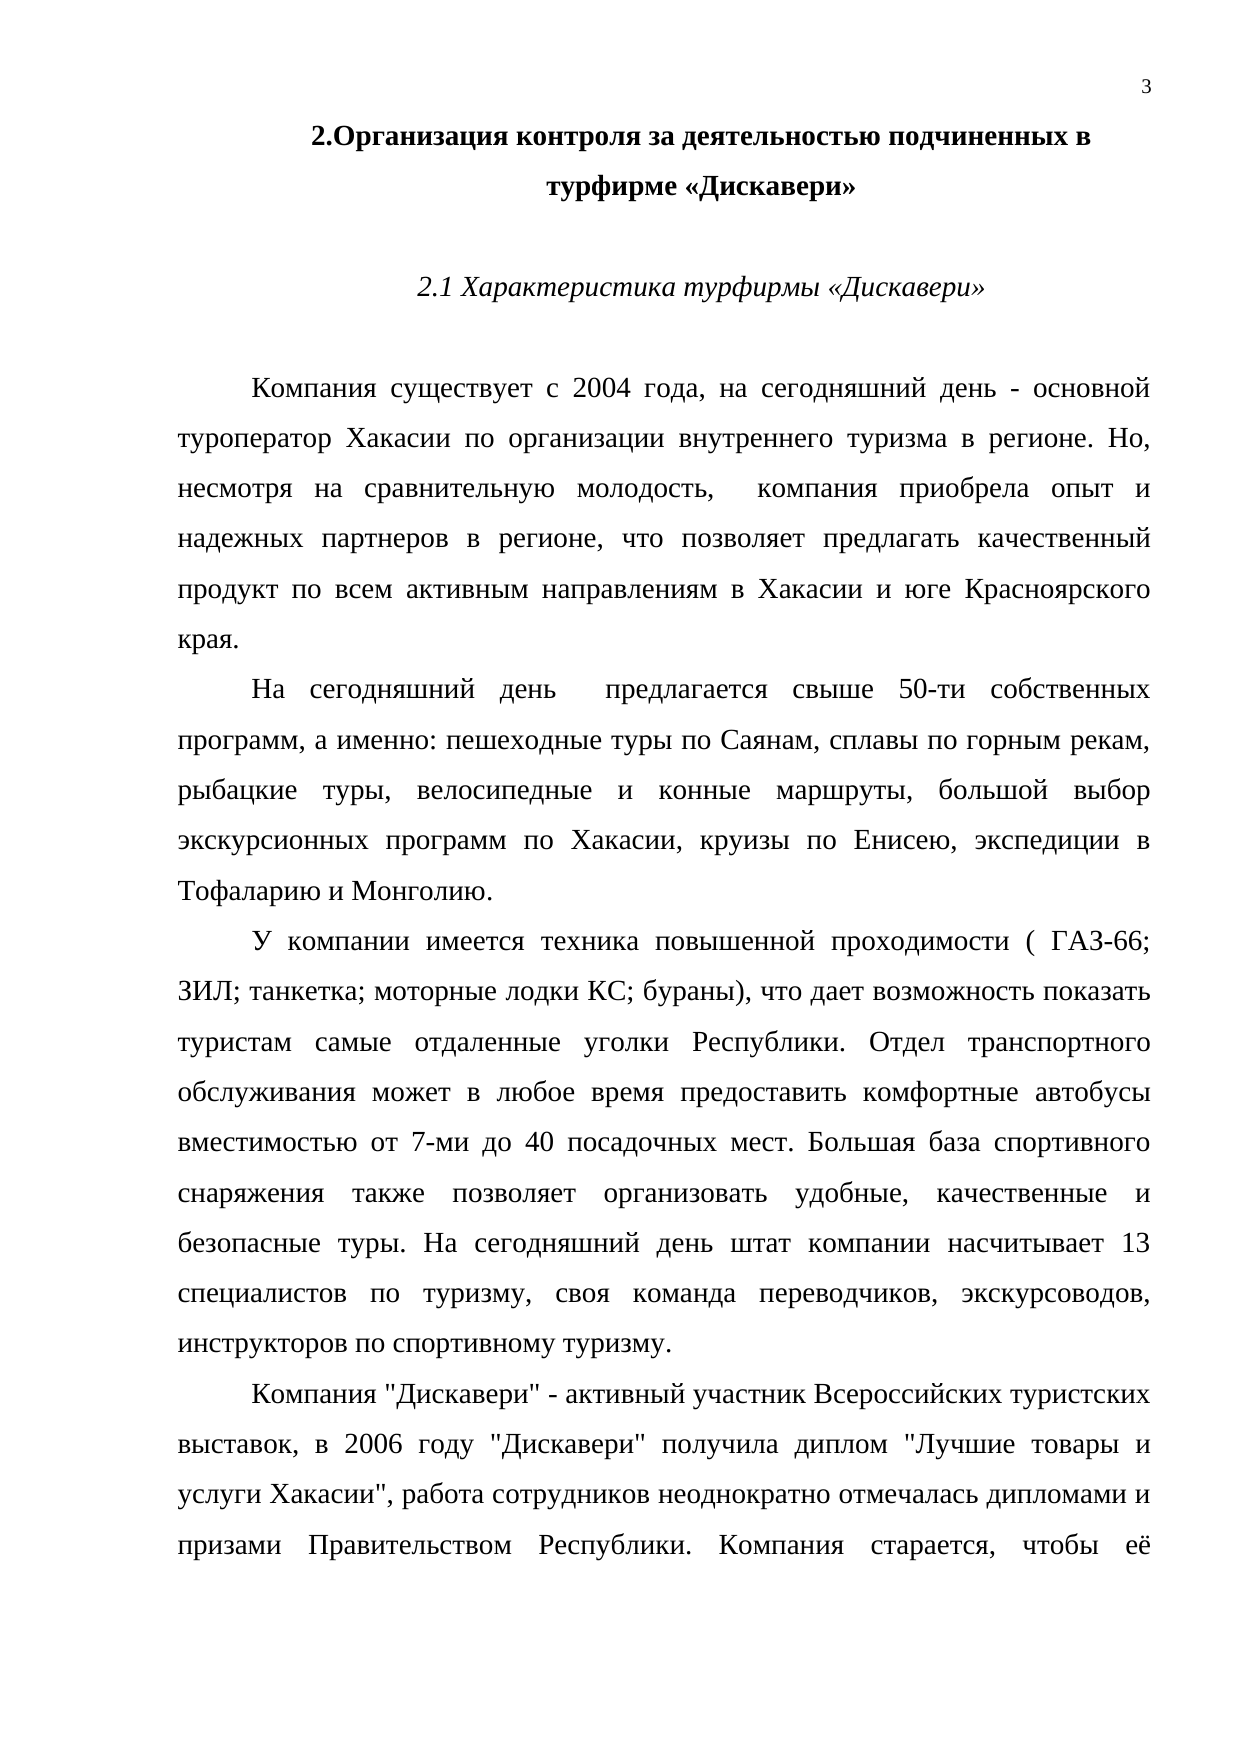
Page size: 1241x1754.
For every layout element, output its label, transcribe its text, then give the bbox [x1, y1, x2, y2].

text Компания существует с 2004 года, на сегодняшний день - основной туроператор Хакасии по организации внутреннего туризма в регионе. Но, несмотря на сравнительную молодость, компания приобрела опыт и надежных партнеров в регионе, что позволяет предлагать качественный продукт по всем активным направлениям в Хакасии и юге Красноярского края. [177, 370, 1152, 655]
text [177, 1376, 1152, 1560]
text На сегодняшний день предлагается свыше 50-ти собственных программ, а именно: пешеходные туры по Саянам, сплавы по горным рекам, рыбацкие туры, велосипедные и конные маршруты, большой выбор экскурсионных программ по Хакасии, круизы по Енисею, экспедиции в Тофаларию и Монголию. [177, 672, 1152, 906]
text У компании имеется техника повышенной проходимости ( ГАЗ-66; ЗИЛ; танкетка; моторные лодки КС; бураны), что дает возможность показать туристам самые отдаленные уголки Республики. Отдел транспортного обслуживания может в любое время предоставить комфортные автобусы вместимостью от 7-ми до 40 посадочных мест. Большая база спортивного снаряжения также позволяет организовать удобные, качественные и безопасные туры. На сегодняшний день штат компании насчитывает 13 специалистов по туризму, своя команда переводчиков, экскурсоводов, инструкторов по спортивному туризму. [177, 923, 1152, 1359]
text турфирме «Дискавери» [177, 168, 1152, 202]
text 2.Организация контроля за деятельностью подчиненных в [177, 118, 1152, 152]
text 2.1 Характеристика турфирмы «Дискавери» [177, 269, 1152, 303]
